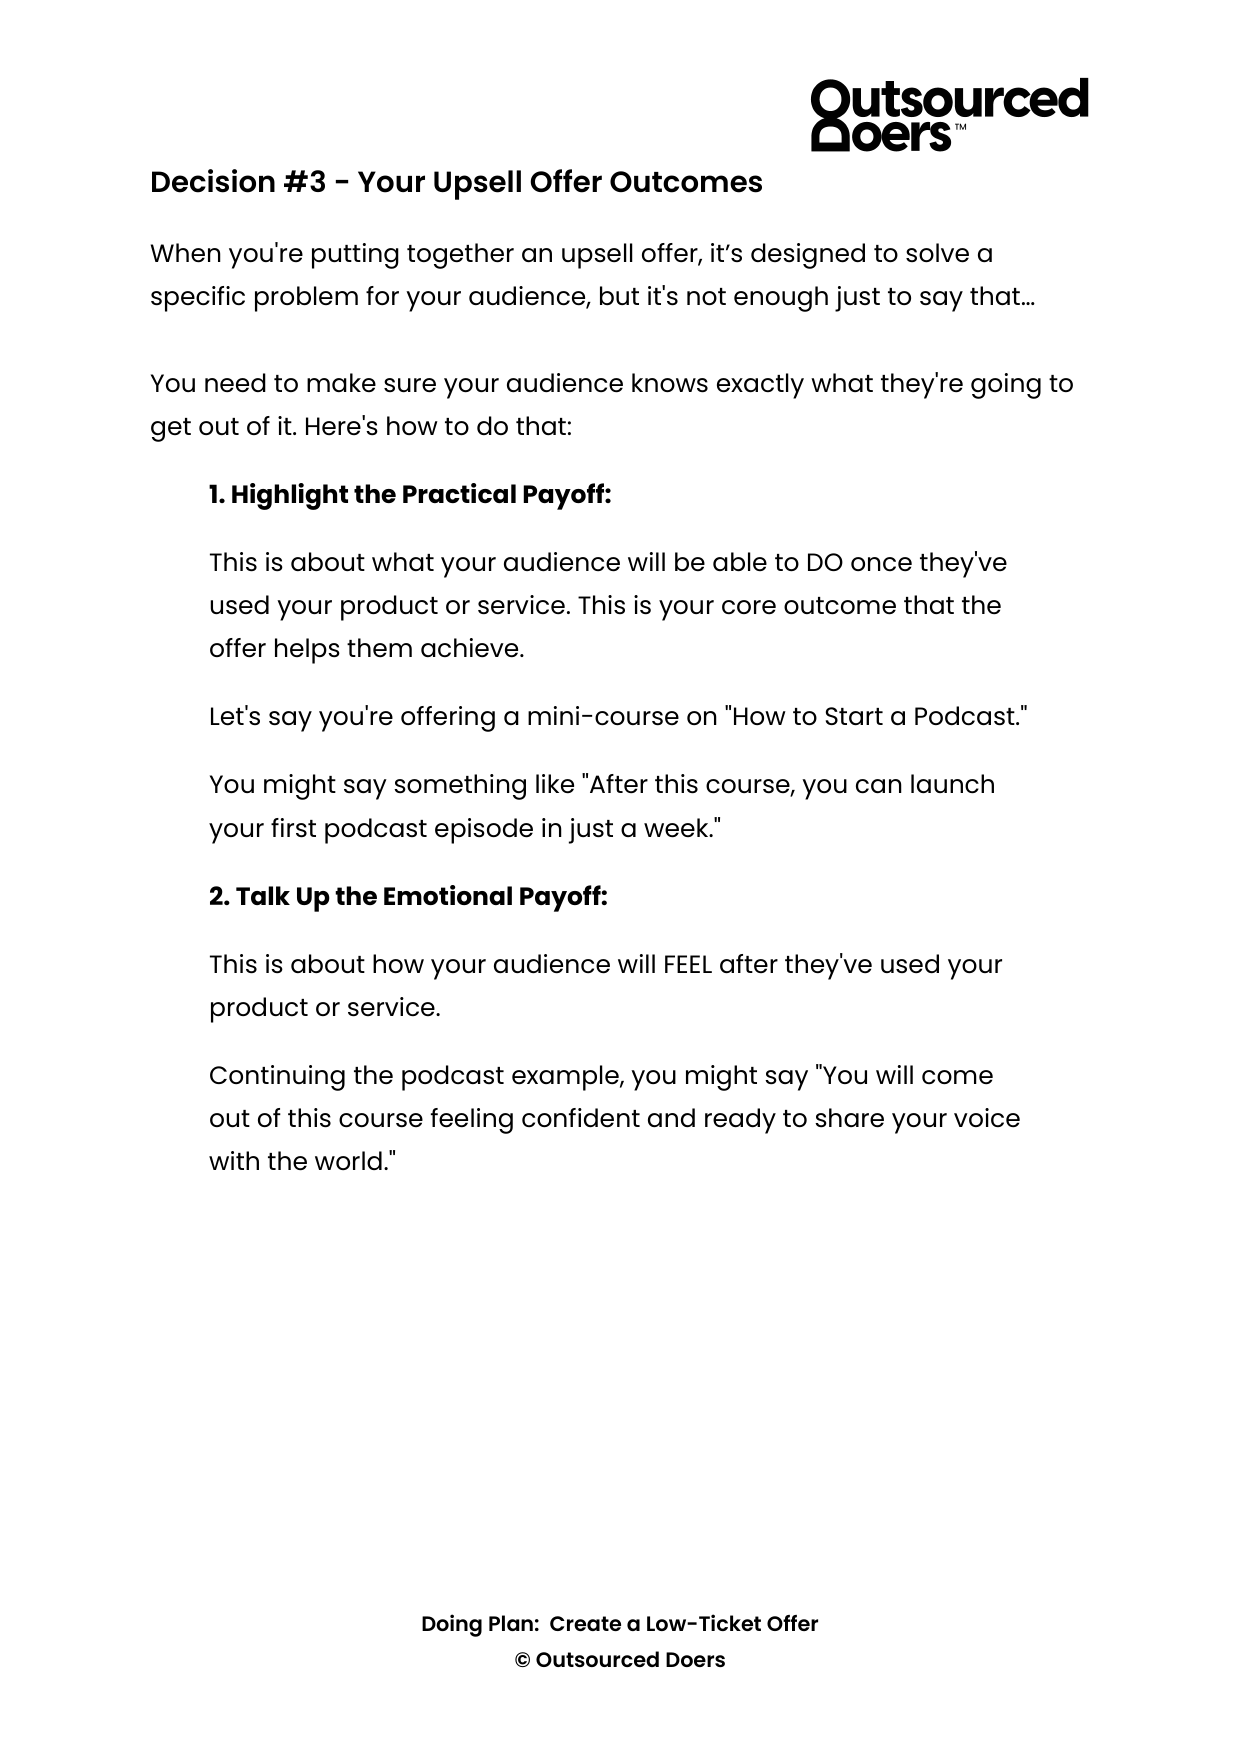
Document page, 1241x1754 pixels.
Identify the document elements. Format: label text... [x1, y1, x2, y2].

text Continuing the podcast example, you might say "You will come out of this course feeling confident and ready to share your voice with the world." [209, 1056, 1035, 1179]
text You might say something like "After this course, you can launch your first podcast episode in just a week." [209, 765, 1035, 846]
text This is about what your audience will be able to DO once they've used your product or service. This is your core outcome that the offer helps them achieve. [209, 543, 1035, 666]
picture [808, 75, 1091, 155]
text Let's say you're offering a mini-course on "How to Start a Podcast." [209, 697, 1035, 734]
subtitle Decision #3 - Your Upsell Offer Outcomes [150, 158, 1090, 202]
text 2. Talk Up the Emotional Payoff: [209, 876, 1035, 914]
text 1. Highlight the Practical Payoff: [209, 474, 1035, 512]
text This is about how your audience will FEEL after they've used your product or service. [209, 944, 1035, 1025]
text When you're putting together an upsell offer, it’s designed to solve a specific problem for your audience, but it's not enough just to say that… You need to make sure your audience knows exactly what they're going to get out of it. Here's how to do that: [150, 234, 1090, 444]
